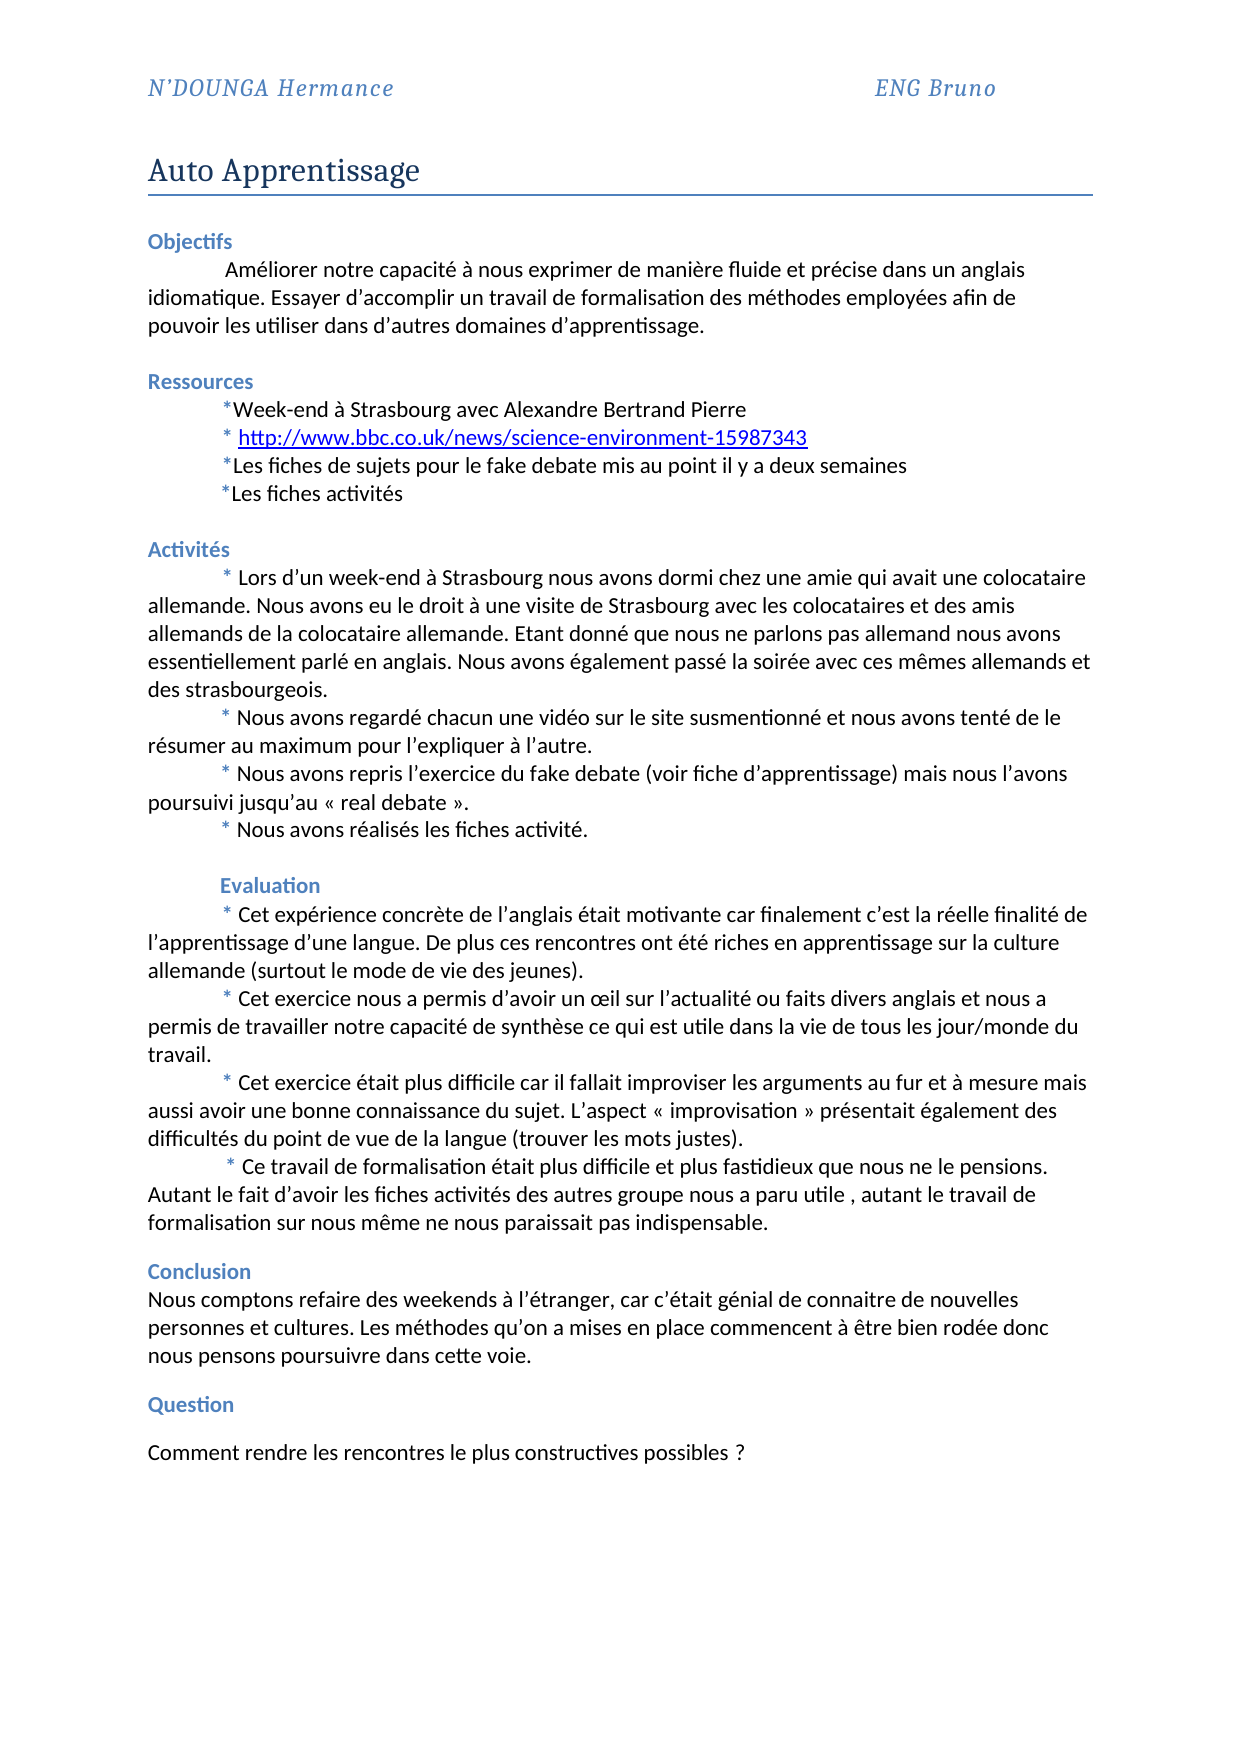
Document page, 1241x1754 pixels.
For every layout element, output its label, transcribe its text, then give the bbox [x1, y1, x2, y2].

text Conclusion Nous comptons refaire des weekends à l’étranger, car c’était génial de connaitre de nouvelles personnes et cultures. Les méthodes qu’on a mises en place commencent à être bien rodée donc nous pensons poursuivre dans cette voie. [148, 1257, 1093, 1369]
text Question [148, 1390, 1093, 1418]
title Auto Apprentissage [148, 151, 1093, 194]
text Objectifs Améliorer notre capacité à nous exprimer de manière fluide et précise dans un anglais idiomatique. Essayer d’accomplir un travail de formalisation des méthodes employées afin de pouvoir les utiliser dans d’autres domaines d’apprentissage. Ressources *Week-end à Strasbourg avec Alexandre Bertrand Pierre * http://www.bbc.co.uk/news/science-environment-15987343 *Les fiches de sujets pour le fake debate mis au point il y a deux semaines *Les fiches activités Activités * Lors d’un week-end à Strasbourg nous avons dormi chez une amie qui avait une colocataire allemande. Nous avons eu le droit à une visite de Strasbourg avec les colocataires et des amis allemands de la colocataire allemande. Etant donné que nous ne parlons pas allemand nous avons essentiellement parlé en anglais. Nous avons également passé la soirée avec ces mêmes allemands et des strasbourgeois. * Nous avons regardé chacun une vidéo sur le site susmentionné et nous avons tenté de le résumer au maximum pour l’expliquer à l’autre. * Nous avons repris l’exercice du fake debate (voir fiche d’apprentissage) mais nous l’avons poursuivi jusqu’au « real debate ». * Nous avons réalisés les fiches activité. Evaluation * Cet expérience concrète de l’anglais était motivante car finalement c’est la réelle finalité de l’apprentissage d’une langue. De plus ces rencontres ont été riches en apprentissage sur la culture allemande (surtout le mode de vie des jeunes). * Cet exercice nous a permis d’avoir un œil sur l’actualité ou faits divers anglais et nous a permis de travailler notre capacité de synthèse ce qui est utile dans la vie de tous les jour/monde du travail. * Cet exercice était plus difficile car il fallait improviser les arguments au fur et à mesure mais aussi avoir une bonne connaissance du sujet. L’aspect « improvisation » présentait également des difficultés du point de vue de la langue (trouver les mots justes). * Ce travail de formalisation était plus difficile et plus fastidieux que nous ne le pensions. Autant le fait d’avoir les fiches activités des autres groupe nous a paru utile , autant le travail de formalisation sur nous même ne nous paraissait pas indispensable. [148, 227, 1093, 1236]
text Comment rendre les rencontres le plus constructives possibles ? [148, 1438, 1093, 1467]
